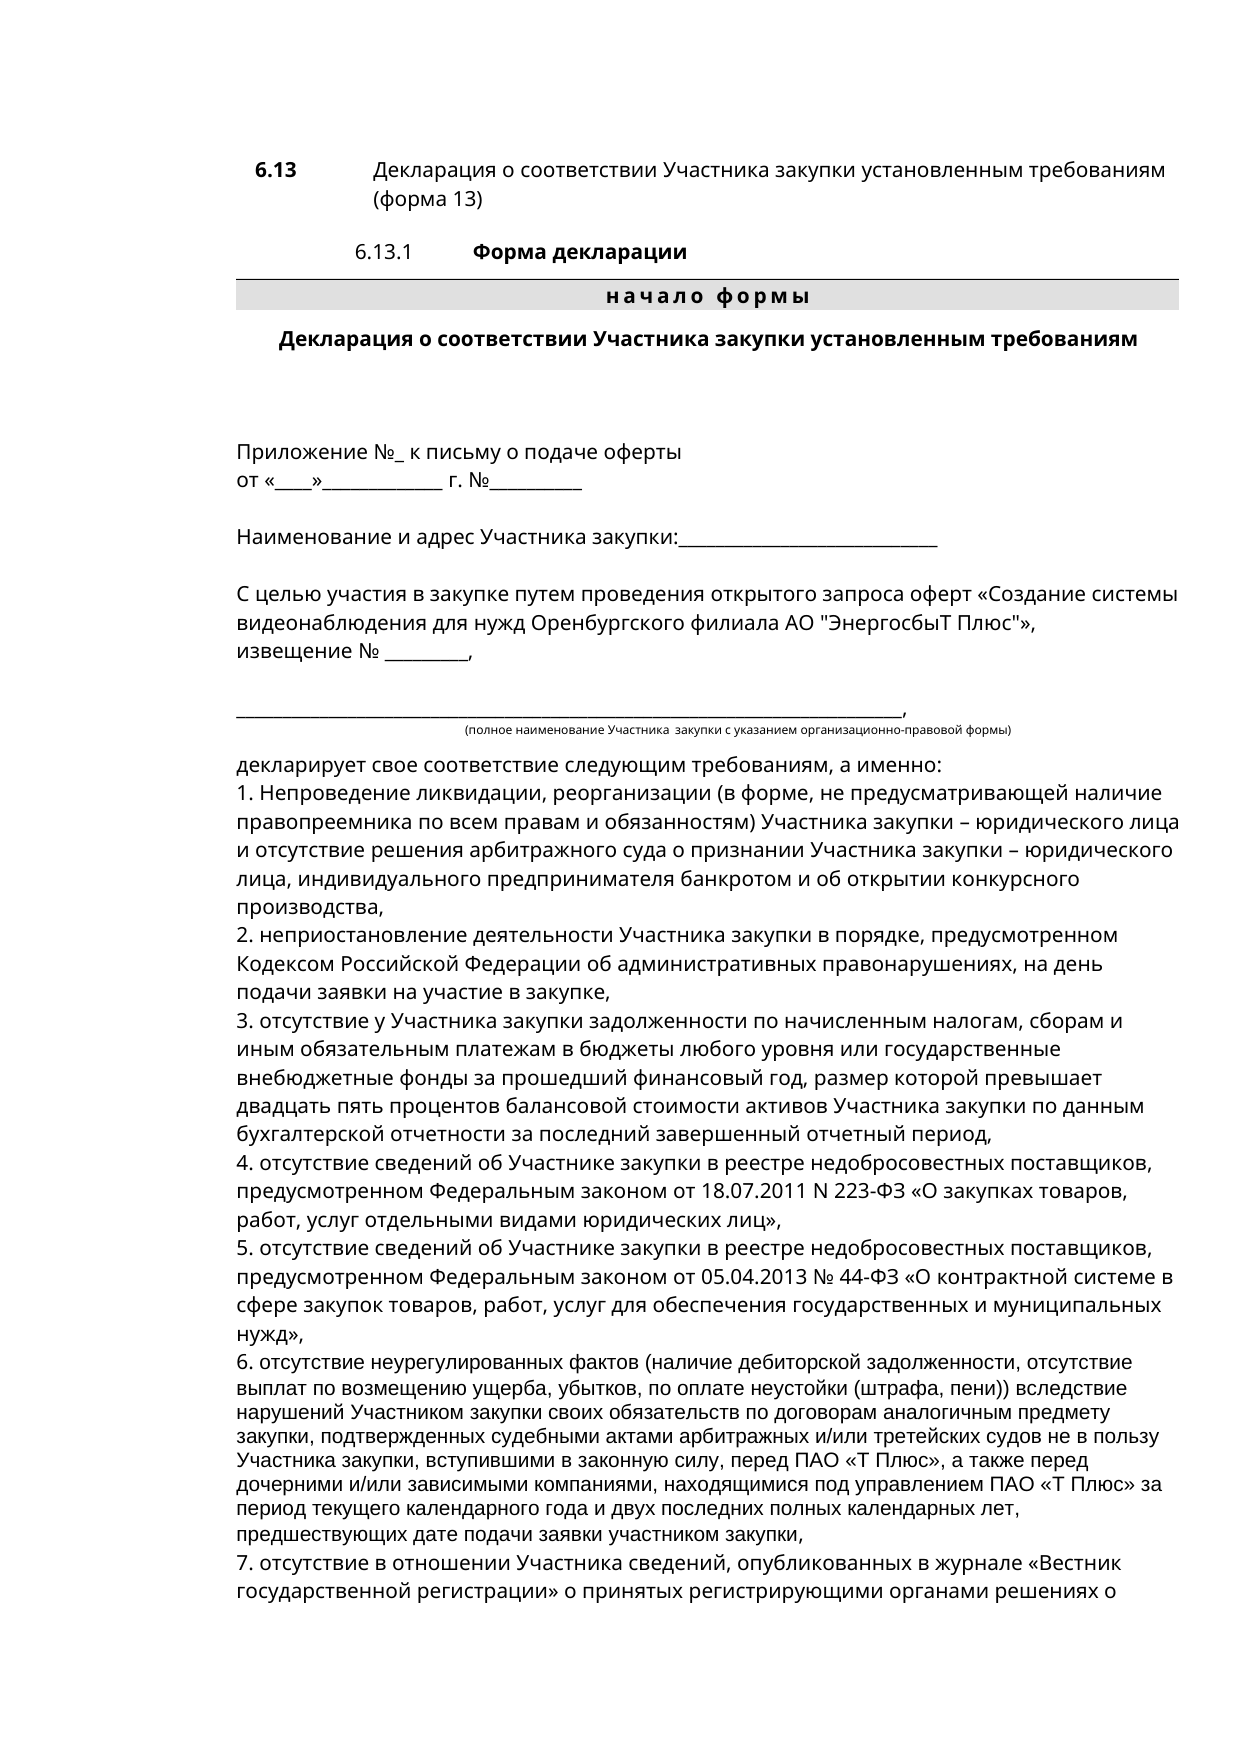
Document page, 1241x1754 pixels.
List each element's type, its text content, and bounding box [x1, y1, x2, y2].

text 3. отсутствие у Участника закупки задолженности по начисленным налогам, сборам и иным обязательным платежам в бюджеты любого уровня или государственные внебюджетные фонды за прошедший финансовый год, размер которой превышает двадцать пять процентов балансовой стоимости активов Участника закупки по данным бухгалтерской отчетности за последний завершенный отчетный период, [236, 1006, 1181, 1148]
text 4. отсутствие сведений об Участнике закупки в реестре недобросовестных поставщиков, предусмотренном Федеральным законом от 18.07.2011 N 223-ФЗ «О закупках товаров, работ, услуг отдельными видами юридических лиц», [236, 1148, 1181, 1233]
text извещение № _________, [236, 636, 1181, 664]
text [236, 1548, 1181, 1604]
text С целью участия в закупке путем проведения открытого запроса оферт «Создание системы видеонаблюдения для нужд Оренбургского филиала АО "ЭнергосбыТ Плюс"», [236, 579, 1181, 636]
text Наименование и адрес Участника закупки:____________________________ [236, 522, 1181, 551]
text Декларация о соответствии Участника закупки установленным требованиям [236, 324, 1181, 353]
text 6. отсутствие неурегулированных фактов (наличие дебиторской задолженности, отсутствие выплат по возмещению ущерба, убытков, по оплате неустойки (штрафа, пени)) вследствие нарушений Участником закупки своих обязательств по договорам аналогичным предмету закупки, подтвержденных судебными актами арбитражных и/или третейских судов не в пользу Участника закупки, вступившими в законную силу, перед ПАО «Т Плюс», а также перед дочерними и/или зависимыми компаниями, находящимися под управлением ПАО «Т Плюс» за период текущего календарного года и двух последних полных календарных лет, предшествующих дате подачи заявки участником закупки, [236, 1347, 1181, 1548]
text 5. отсутствие сведений об Участнике закупки в реестре недобросовестных поставщиков, предусмотренном Федеральным законом от 05.04.2013 № 44-ФЗ «О контрактной системе в сфере закупок товаров, работ, услуг для обеспечения государственных и муниципальных нужд», [236, 1233, 1181, 1347]
text декларирует свое соответствие следующим требованиям, а именно: [236, 750, 1181, 778]
text (полное наименование Участника закупки с указанием организационно-правовой формы) [236, 721, 1181, 750]
text 2. неприостановление деятельности Участника закупки в порядке, предусмотренном Кодексом Российской Федерации об административных правонарушениях, на день подачи заявки на участие в закупке, [236, 921, 1181, 1006]
subtitle Декларация о соответствии Участника закупки установленным требованиям (форма 13) [255, 156, 1181, 212]
text Приложение №_ к письму о подаче оферты от «____»_____________ г. №__________ [236, 437, 1181, 494]
text начало формы [236, 280, 1179, 310]
list Форма декларации [354, 237, 1181, 266]
text 1. Непроведение ликвидации, реорганизации (в форме, не предусматривающей наличие правопреемника по всем правам и обязанностям) Участника закупки – юридического лица и отсутствие решения арбитражного суда о признании Участника закупки – юридического лица, индивидуального предпринимателя банкротом и об открытии конкурсного производства, [236, 778, 1181, 921]
text ________________________________________________________________________, [236, 693, 1181, 721]
